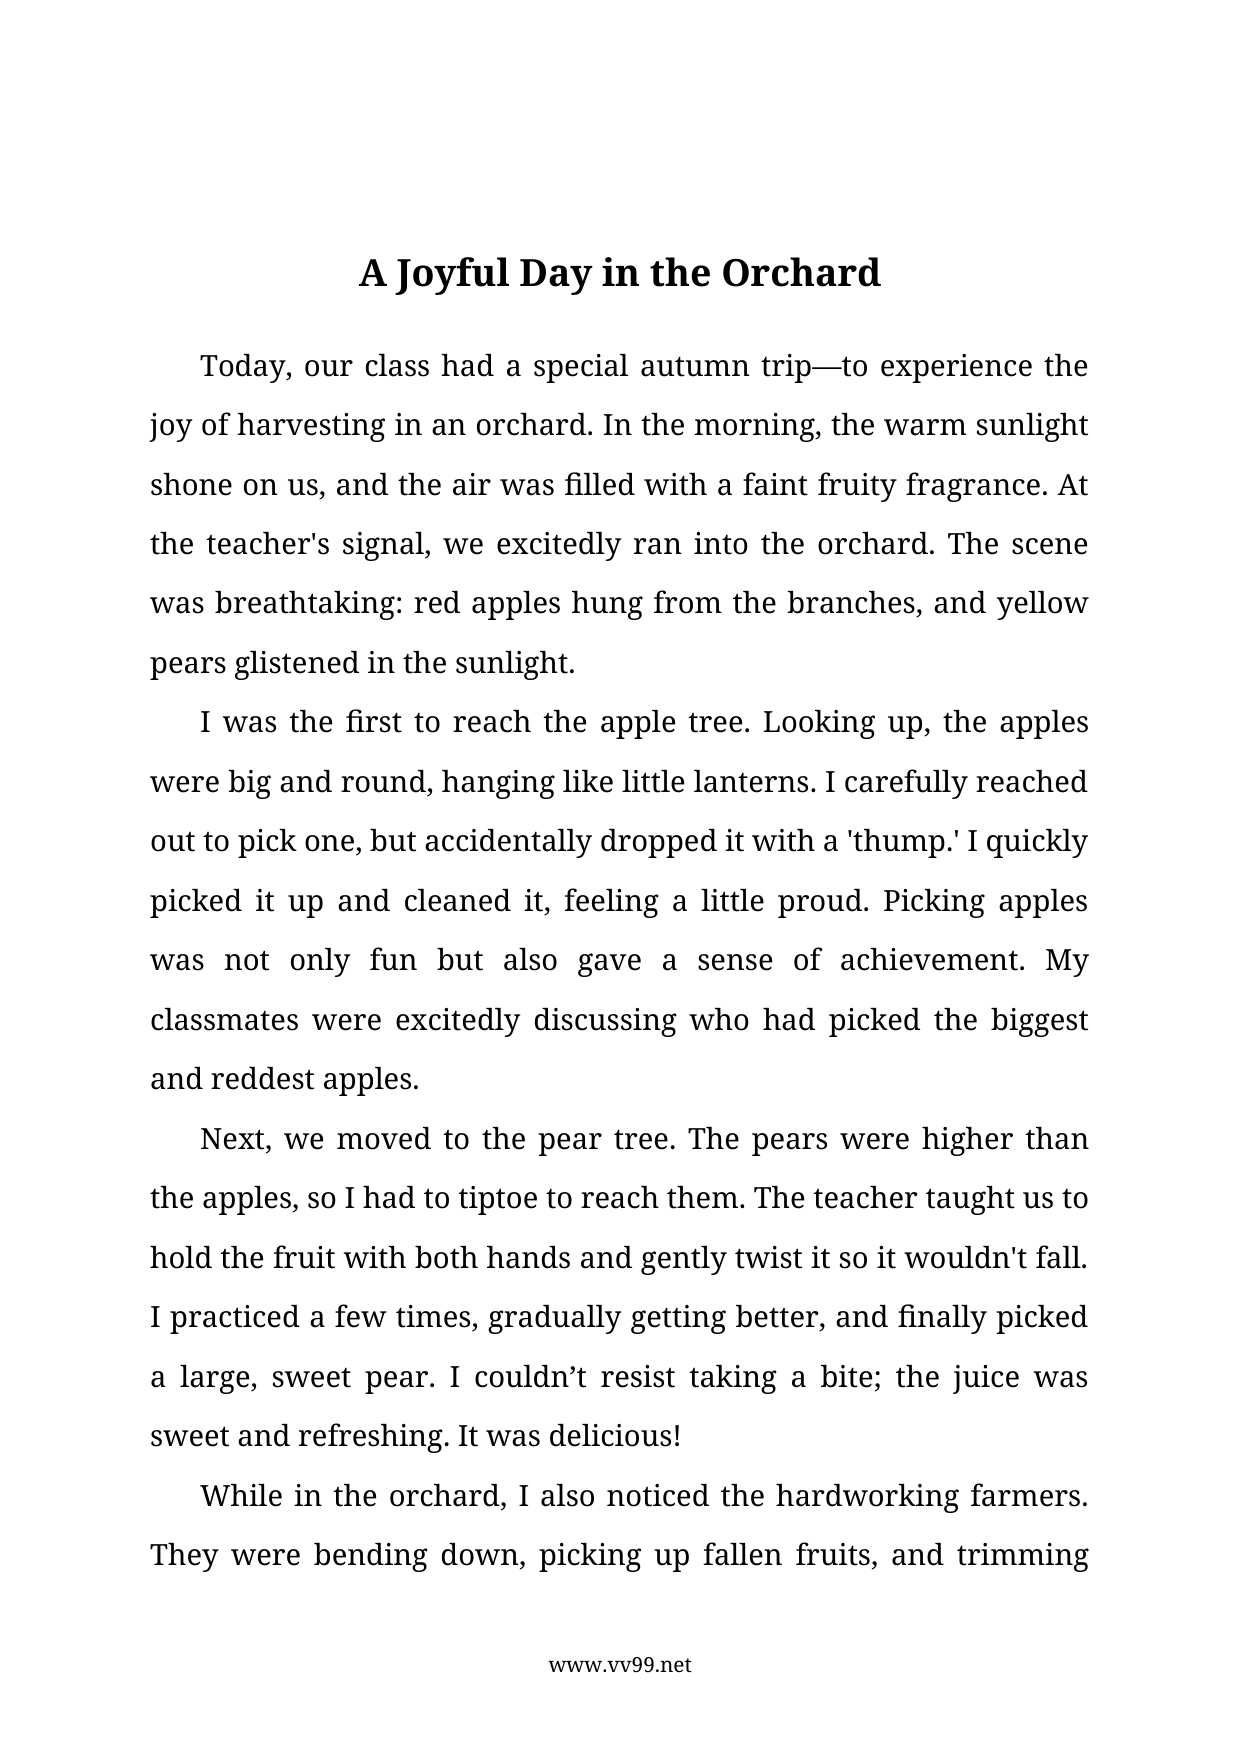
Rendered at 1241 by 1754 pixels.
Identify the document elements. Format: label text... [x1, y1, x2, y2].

text Next, we moved to the pear tree. The pears were higher than the apples, so I had to tiptoe to reach them. The teacher taught us to hold the fruit with both hands and gently twist it so it wouldn't fall. I practiced a few times, gradually getting better, and finally picked a large, sweet pear. I couldn’t resist taking a bite; the juice was sweet and refreshing. It was delicious! [150, 1118, 1090, 1455]
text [150, 1475, 1090, 1574]
subtitle A Joyful Day in the Orchard [150, 246, 1090, 297]
text I was the first to reach the apple tree. Looking up, the apples were big and round, hanging like little lanterns. I carefully reached out to pick one, but accidentally dropped it with a 'thump.' I quickly picked it up and cleaned it, feeling a little proud. Picking apples was not only fun but also gave a sense of achievement. My classmates were excitedly discussing who had picked the biggest and reddest apples. [150, 702, 1090, 1098]
text Today, our class had a special autumn trip—to experience the joy of harvesting in an orchard. In the morning, the warm sunlight shone on us, and the air was filled with a faint fruity fragrance. At the teacher's signal, we excitedly ran into the orchard. The scene was breathtaking: red apples hung from the branches, and yellow pears glistened in the sunlight. [150, 345, 1090, 682]
